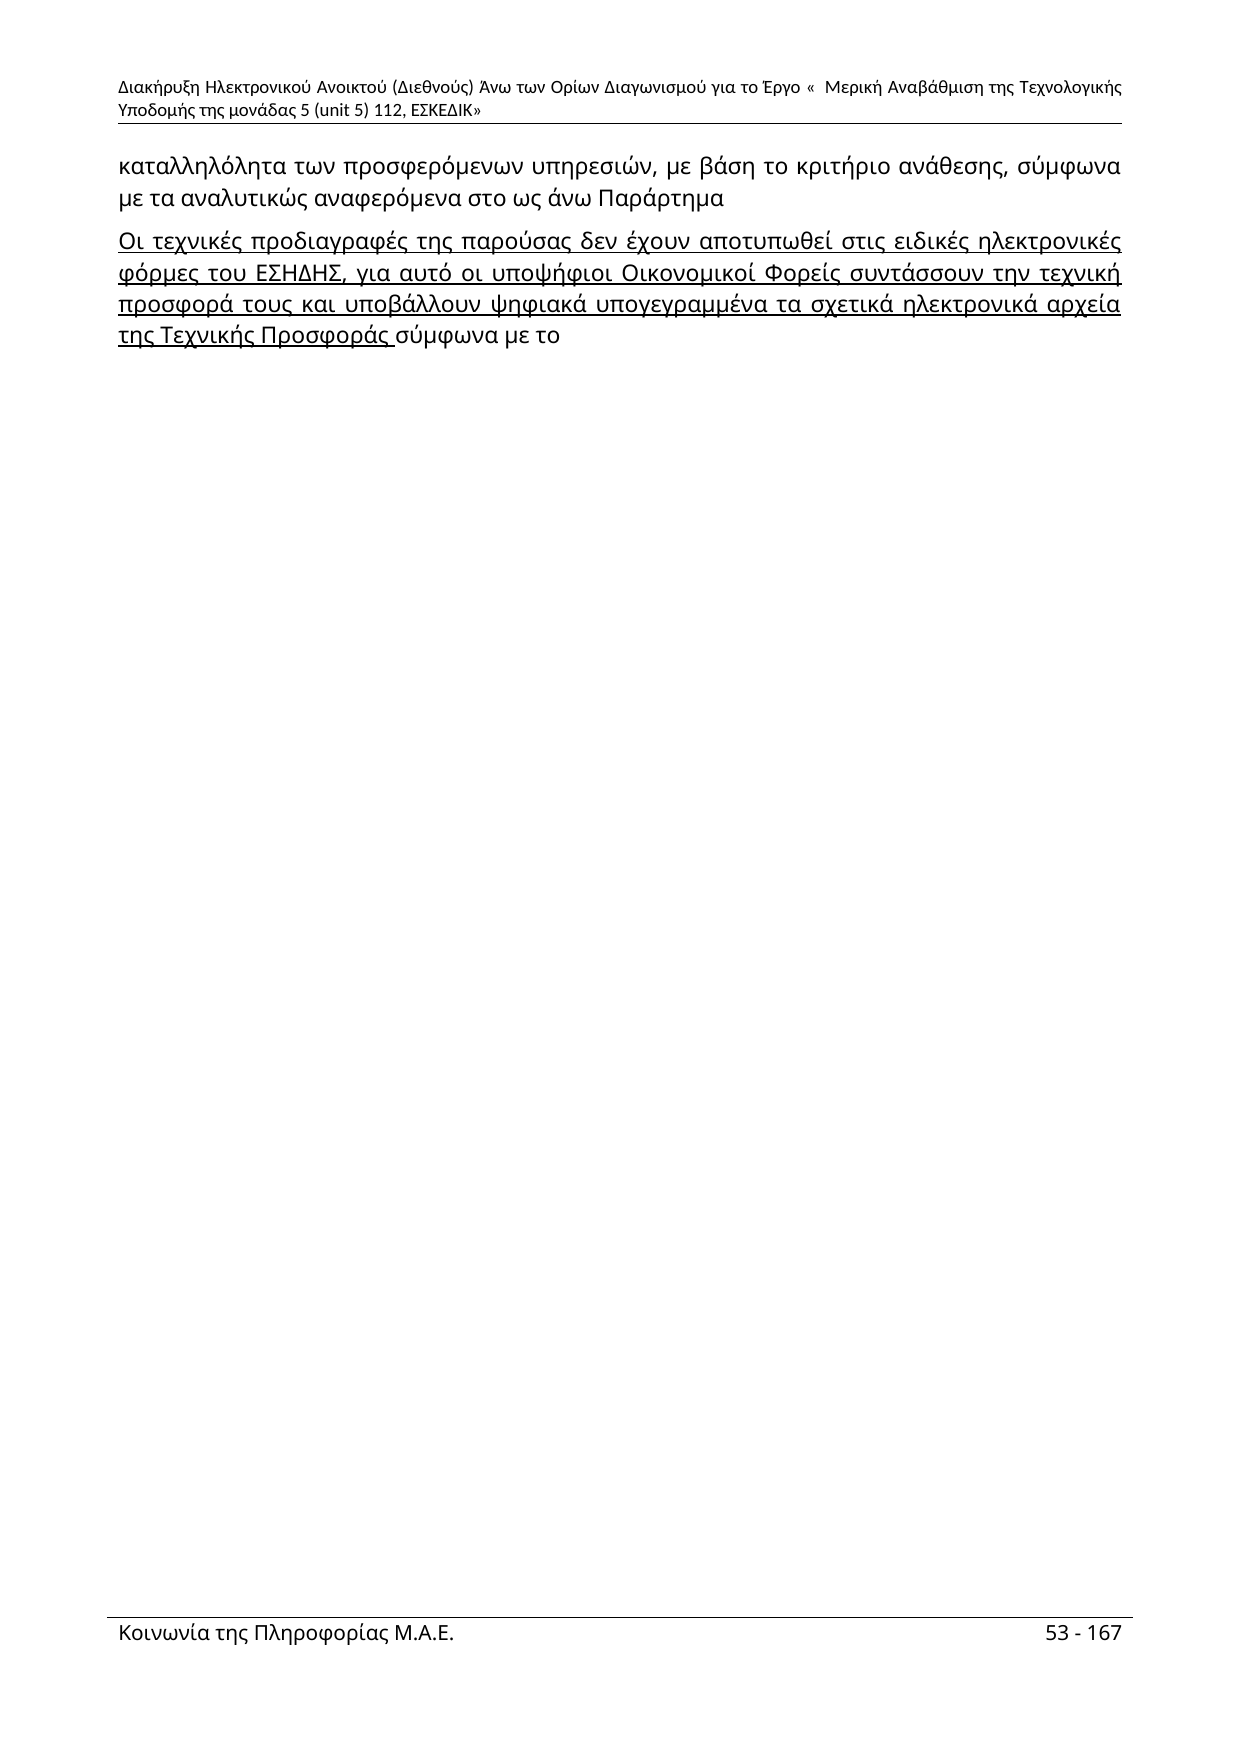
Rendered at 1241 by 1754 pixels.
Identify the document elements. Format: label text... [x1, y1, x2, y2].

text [118, 150, 1122, 213]
text Οι τεχνικές προδιαγραφές της παρούσας δεν έχουν αποτυπωθεί στις ειδικές ηλεκτρονικές φόρμες του ΕΣΗΔΗΣ, για αυτό οι υποψήφιοι Οικονομικοί Φορείς συντάσσουν την τεχνική προσφορά τους και υποβάλλουν ψηφιακά υπογεγραμμένα τα σχετικά ηλεκτρονικά αρχεία της Τεχνικής Προσφοράς σύμφωνα με το [118, 253, 1122, 283]
text Οι τεχνικές προδιαγραφές της παρούσας δεν έχουν αποτυπωθεί στις ειδικές ηλεκτρονικές φόρμες του ΕΣΗΔΗΣ, για αυτό οι υποψήφιοι Οικονομικοί Φορείς συντάσσουν την τεχνική προσφορά τους και υποβάλλουν ψηφιακά υπογεγραμμένα τα σχετικά ηλεκτρονικά αρχεία της Τεχνικής Προσφοράς σύμφωνα με το [118, 225, 1122, 252]
text Οι τεχνικές προδιαγραφές της παρούσας δεν έχουν αποτυπωθεί στις ειδικές ηλεκτρονικές φόρμες του ΕΣΗΔΗΣ, για αυτό οι υποψήφιοι Οικονομικοί Φορείς συντάσσουν την τεχνική προσφορά τους και υποβάλλουν ψηφιακά υπογεγραμμένα τα σχετικά ηλεκτρονικά αρχεία της Τεχνικής Προσφοράς σύμφωνα με το [118, 285, 1122, 350]
